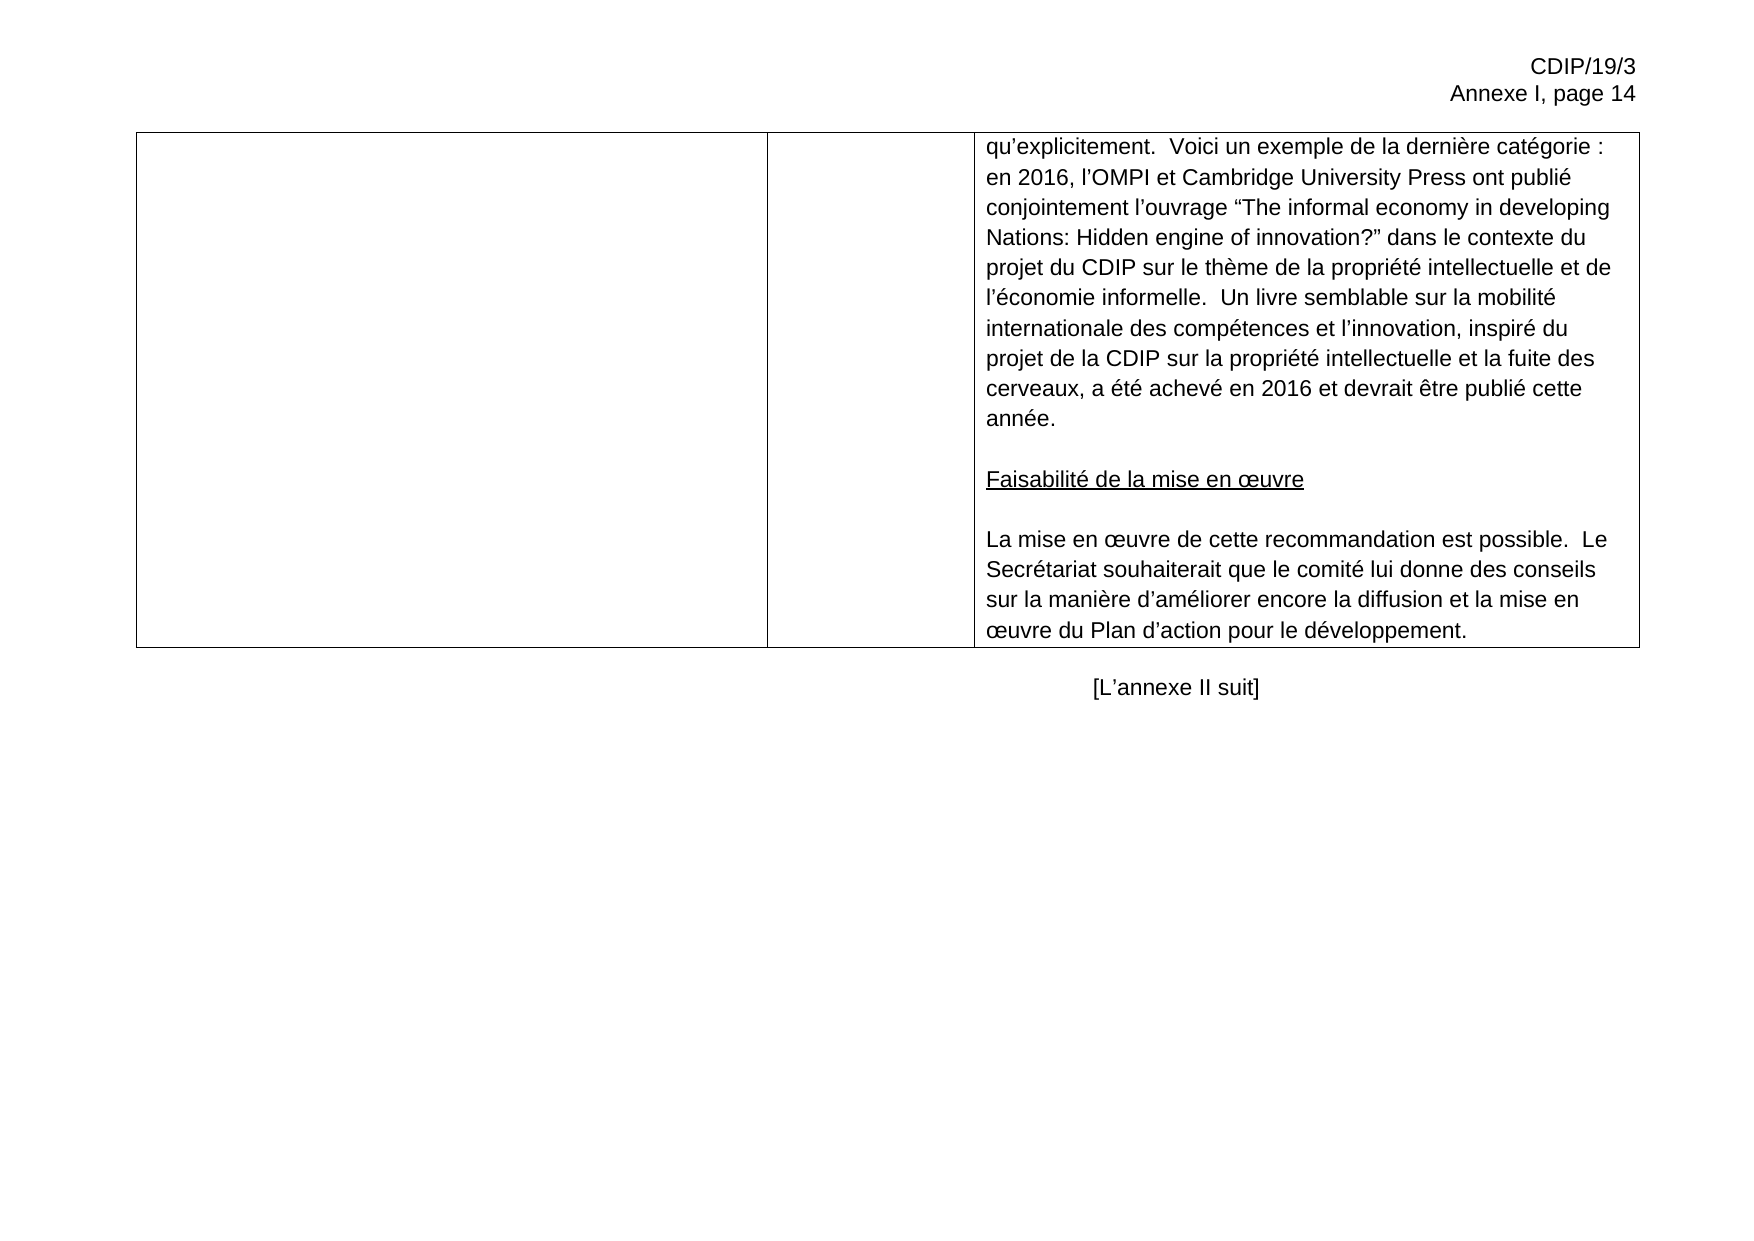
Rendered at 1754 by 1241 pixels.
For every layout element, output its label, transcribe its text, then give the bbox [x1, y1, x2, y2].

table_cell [975, 133, 1639, 647]
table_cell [137, 133, 767, 647]
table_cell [768, 133, 974, 647]
text [L’annexe II suit] [1093, 674, 1636, 701]
